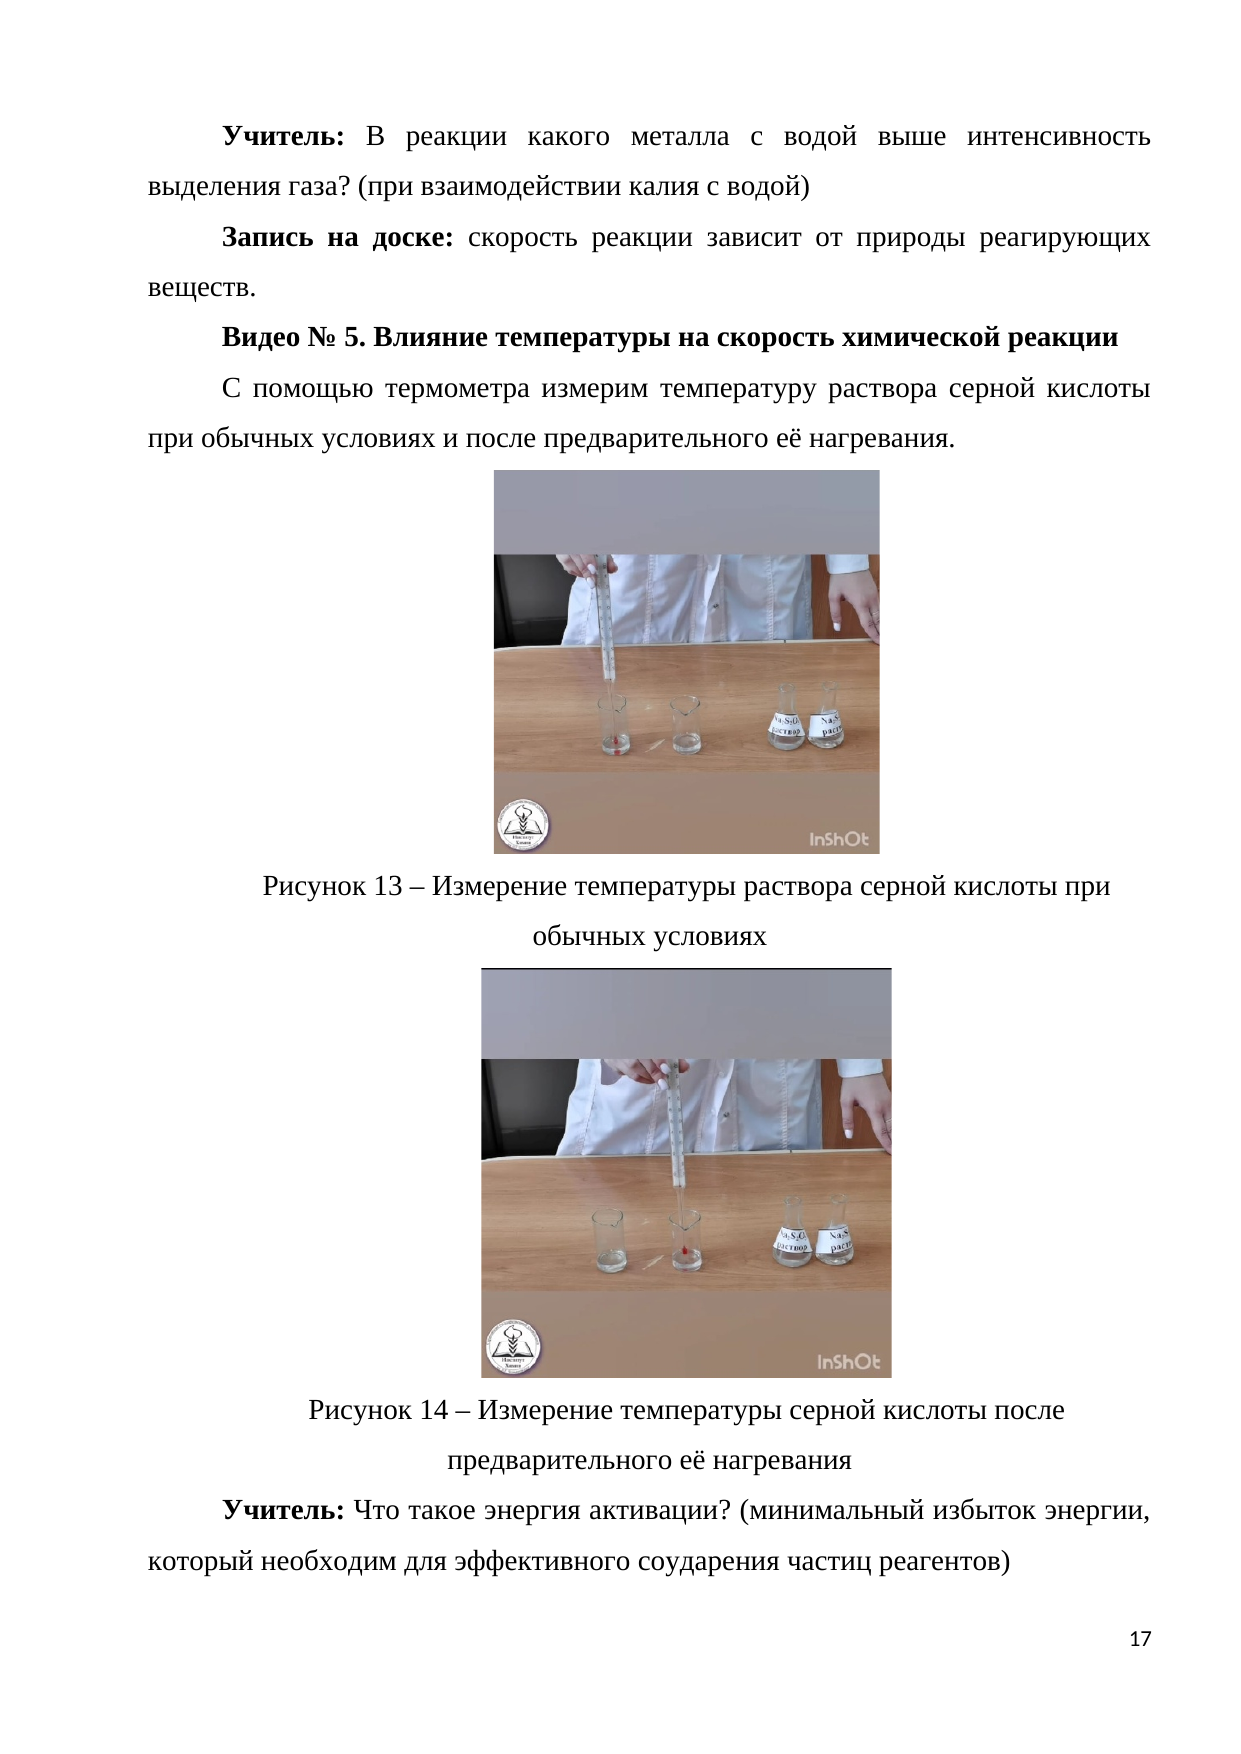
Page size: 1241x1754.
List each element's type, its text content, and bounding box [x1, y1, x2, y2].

text Запись на доске: скорость реакции зависит от природы реагирующих веществ. [148, 219, 1152, 303]
text Учитель: Что такое энергия активации? (минимальный избыток энергии, который необходим для эффективного соударения частиц реагентов) [148, 1492, 1152, 1576]
picture [481, 968, 892, 1378]
picture [493, 470, 880, 854]
text Учитель: В реакции какого металла с водой выше интенсивность выделения газа? (при взаимодействии калия с водой) [148, 118, 1152, 202]
text Рисунок 13 – Измерение температуры раствора серной кислоты при обычных условиях [148, 868, 1152, 952]
text С помощью термометра измерим температуру раствора серной кислоты при обычных условиях и после предварительного её нагревания. [148, 370, 1152, 453]
text Видео № 5. Влияние температуры на скорость химической реакции [148, 319, 1152, 353]
text Рисунок 14 – Измерение температуры серной кислоты после предварительного её нагревания [148, 1392, 1152, 1476]
